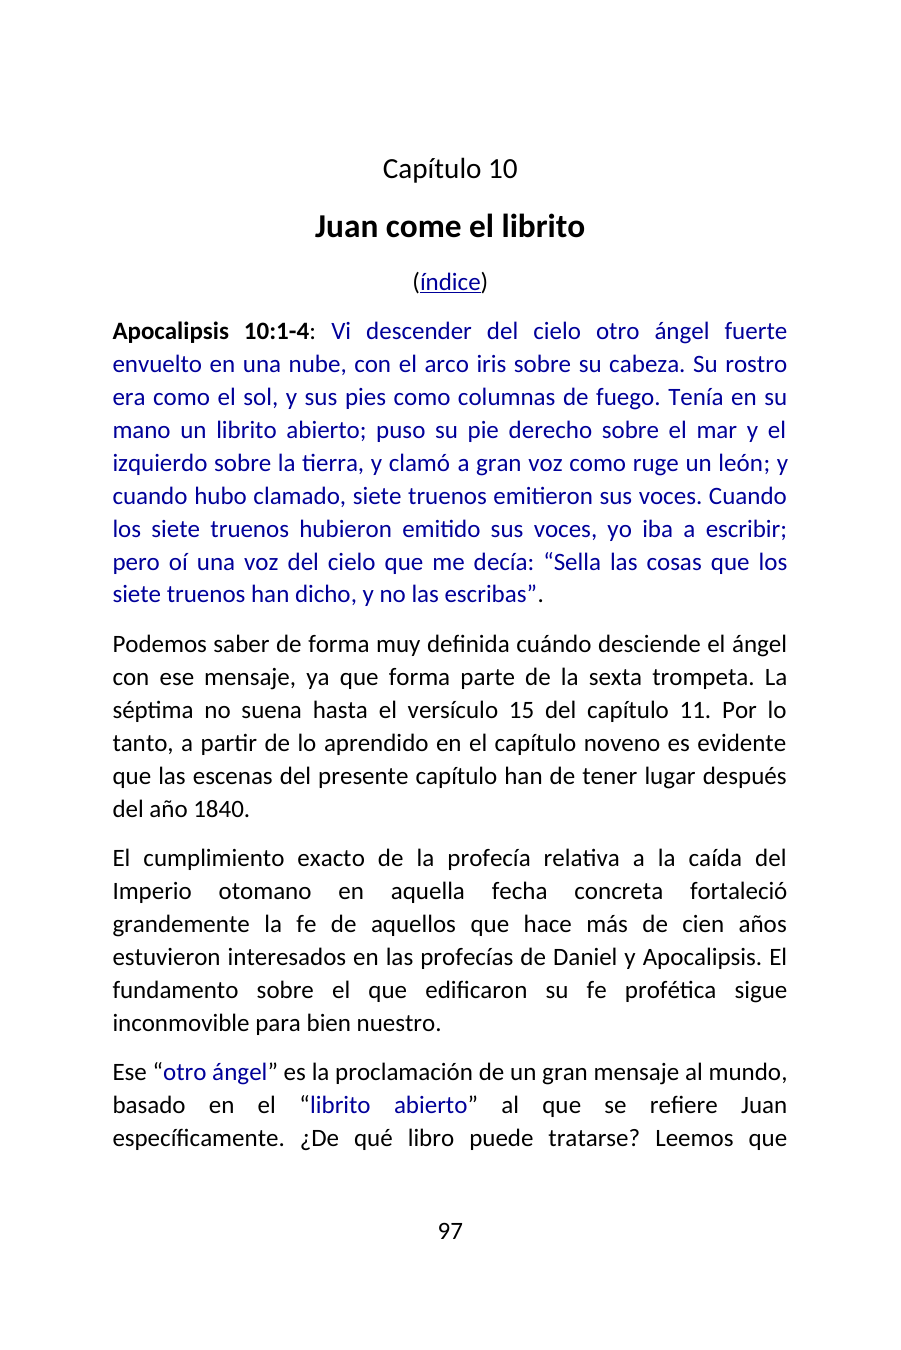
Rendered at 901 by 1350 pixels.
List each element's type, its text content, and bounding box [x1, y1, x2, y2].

text Juan come el librito [112, 205, 788, 246]
text El cumplimiento exacto de la profecía relativa a la caída del Imperio otomano en aquella fecha concreta fortaleció grandemente la fe de aquellos que hace más de cien años estuvieron interesados en las profecías de Daniel y Apocalipsis. El fundamento sobre el que edificaron su fe profética sigue inconmovible para bien nuestro. [112, 842, 788, 1037]
text Podemos saber de forma muy definida cuándo desciende el ángel con ese mensaje, ya que forma parte de la sexta trompeta. La séptima no suena hasta el versículo 15 del capítulo 11. Por lo tanto, a partir de lo aprendido en el capítulo noveno es evidente que las escenas del presente capítulo han de tener lugar después del año 1840. [112, 628, 788, 823]
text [112, 1057, 788, 1153]
text Capítulo 10 [112, 150, 788, 186]
text (índice) [112, 266, 788, 296]
text Apocalipsis 10:1-4: Vi descender del cielo otro ángel fuerte envuelto en una nube, con el arco iris sobre su cabeza. Su rostro era como el sol, y sus pies como columnas de fuego. Tenía en su mano un librito abierto; puso su pie derecho sobre el mar y el izquierdo sobre la tierra, y clamó a gran voz como ruge un león; y cuando hubo clamado, siete truenos emitieron sus voces. Cuando los siete truenos hubieron emitido sus voces, yo iba a escribir; pero oí una voz del cielo que me decía: “Sella las cosas que los siete truenos han dicho, y no las escribas”. [112, 315, 788, 609]
